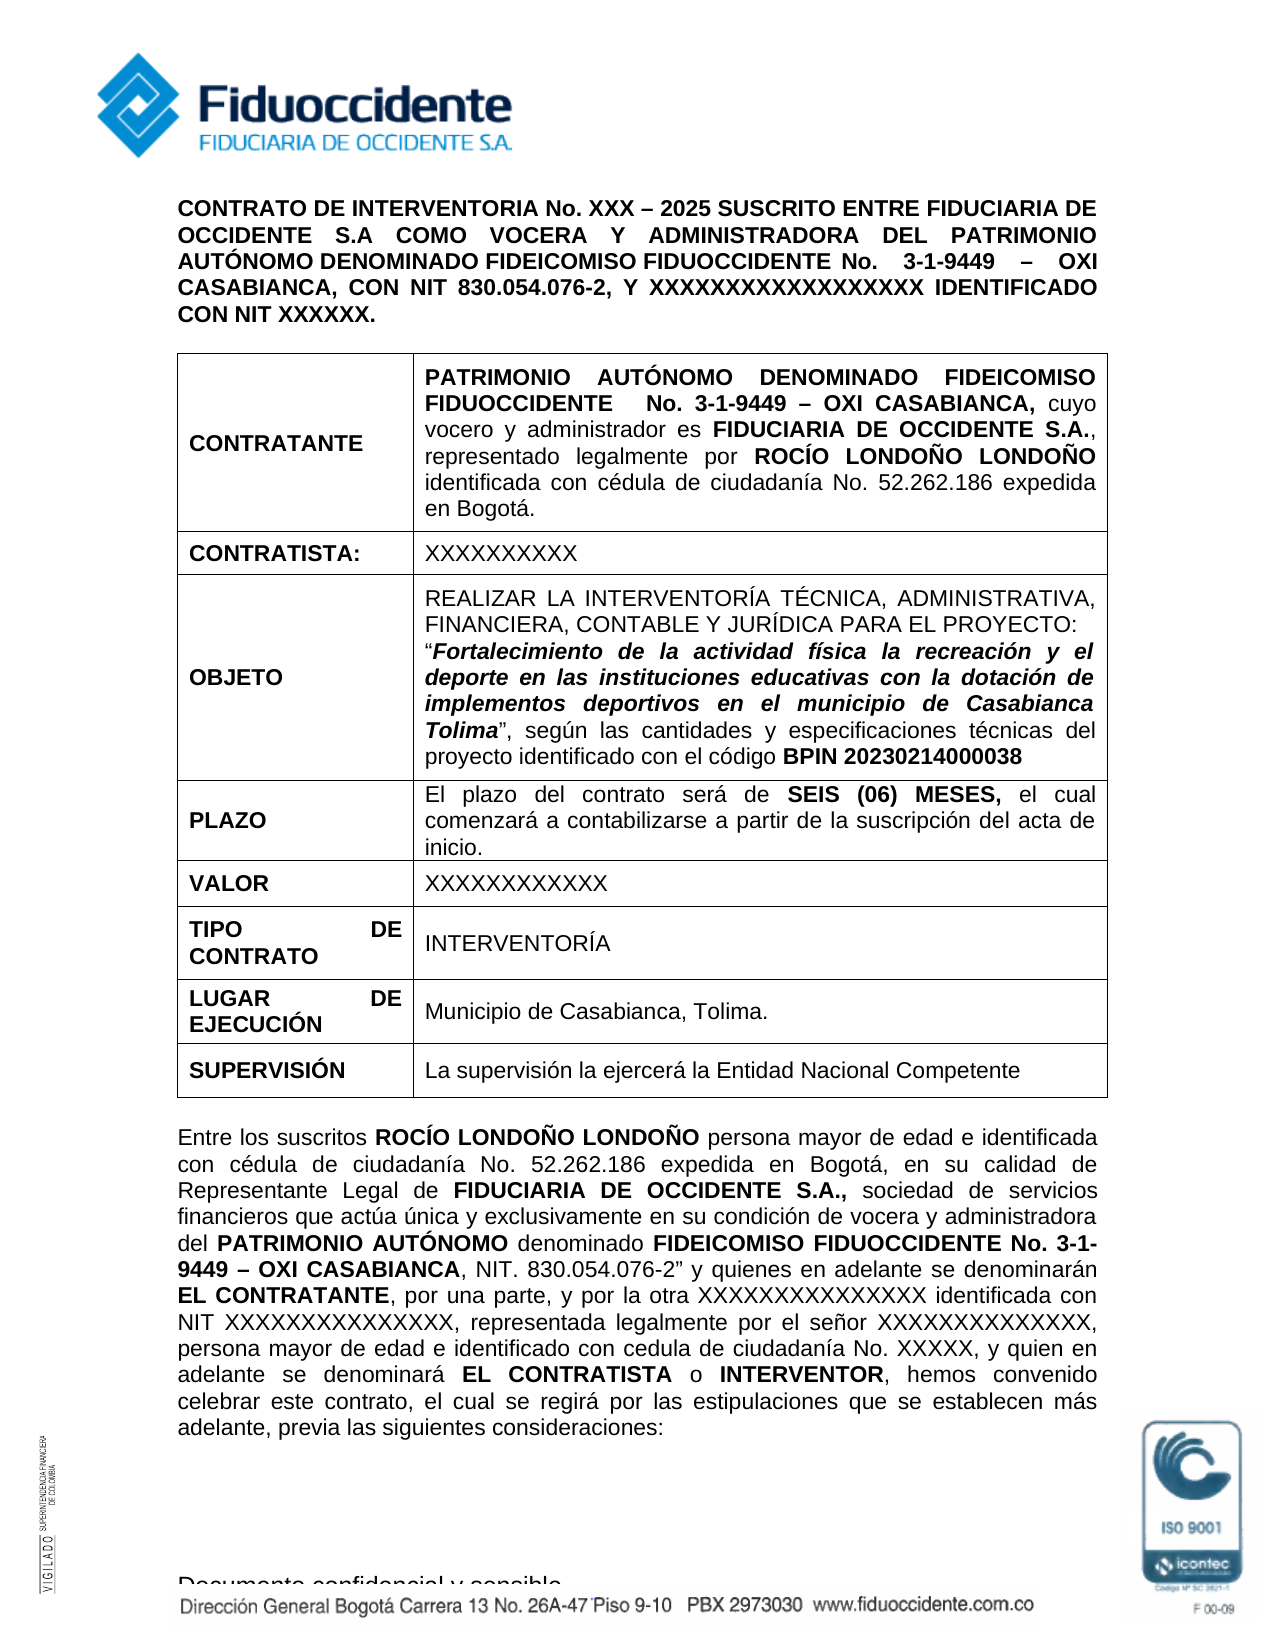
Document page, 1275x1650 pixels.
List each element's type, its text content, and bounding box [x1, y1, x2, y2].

picture [39, 1436, 55, 1594]
table_cell El plazo del contrato será de SEIS (06) MESES, el cual comenzará a contabilizarse a partir de la suscripción del acta de inicio. [414, 781, 1107, 860]
table_header PATRIMONIO AUTÓNOMO DENOMINADO FIDEICOMISO FIDUOCCIDENTE No. 3-1-9449 – OXI CASABIANCA, cuyo vocero y administrador es FIDUCIARIA DE OCCIDENTE S.A., representado legalmente por ROCÍO LONDOÑO LONDOÑO identificada con cédula de ciudadanía No. 52.262.186 expedida en Bogotá. [414, 354, 1107, 531]
table_cell OBJETO [178, 575, 413, 780]
table_header CONTRATANTE [178, 354, 413, 531]
picture [1120, 1411, 1258, 1618]
table_cell XXXXXXXXXXXX [414, 861, 1107, 906]
table_cell Municipio de Casabianca, Tolima. [414, 980, 1107, 1043]
picture [169, 1584, 1038, 1626]
table_cell XXXXXXXXXX [414, 532, 1107, 574]
text Entre los suscritos ROCÍO LONDOÑO LONDOÑO persona mayor de edad e identificada con cédula de ciudadanía No. 52.262.186 expedida en Bogotá, en su calidad de Representante Legal de FIDUCIARIA DE OCCIDENTE S.A., sociedad de servicios financieros que actúa única y exclusivamente en su condición de vocera y administradora del PATRIMONIO AUTÓNOMO denominado FIDEICOMISO FIDUOCCIDENTE No. 3-1-9449 – OXI CASABIANCA, NIT. 830.054.076-2” y quienes en adelante se denominarán EL CONTRATANTE, por una parte, y por la otra XXXXXXXXXXXXXXX identificada con NIT XXXXXXXXXXXXXXX, representada legalmente por el señor XXXXXXXXXXXXXX, persona mayor de edad e identificado con cedula de ciudadanía No. XXXXX, y quien en adelante se denominará EL CONTRATISTA o INTERVENTOR, hemos convenido celebrar este contrato, el cual se regirá por las estipulaciones que se establecen más adelante, previa las siguientes consideraciones: [177, 1124, 1098, 1440]
table_cell SUPERVISIÓN [178, 1044, 413, 1097]
table_cell REALIZAR LA INTERVENTORÍA TÉCNICA, ADMINISTRATIVA, FINANCIERA, CONTABLE Y JURÍDICA PARA EL PROYECTO: “Fortalecimiento de la actividad física la recreación y el deporte en las instituciones educativas con la dotación de implementos deportivos en el municipio de Casabianca Tolima”, según las cantidades y especificaciones técnicas del proyecto identificado con el código BPIN 20230214000038 [414, 575, 1107, 780]
table_cell La supervisión la ejercerá la Entidad Nacional Competente [414, 1044, 1107, 1097]
table_cell PLAZO [178, 781, 413, 860]
table_cell CONTRATISTA: [178, 532, 413, 574]
picture [88, 29, 552, 196]
table_cell LUGAR DE EJECUCIÓN [178, 980, 413, 1043]
table_cell INTERVENTORÍA [414, 907, 1107, 979]
table_cell TIPO DE CONTRATO [178, 907, 413, 979]
table_cell VALOR [178, 861, 413, 906]
